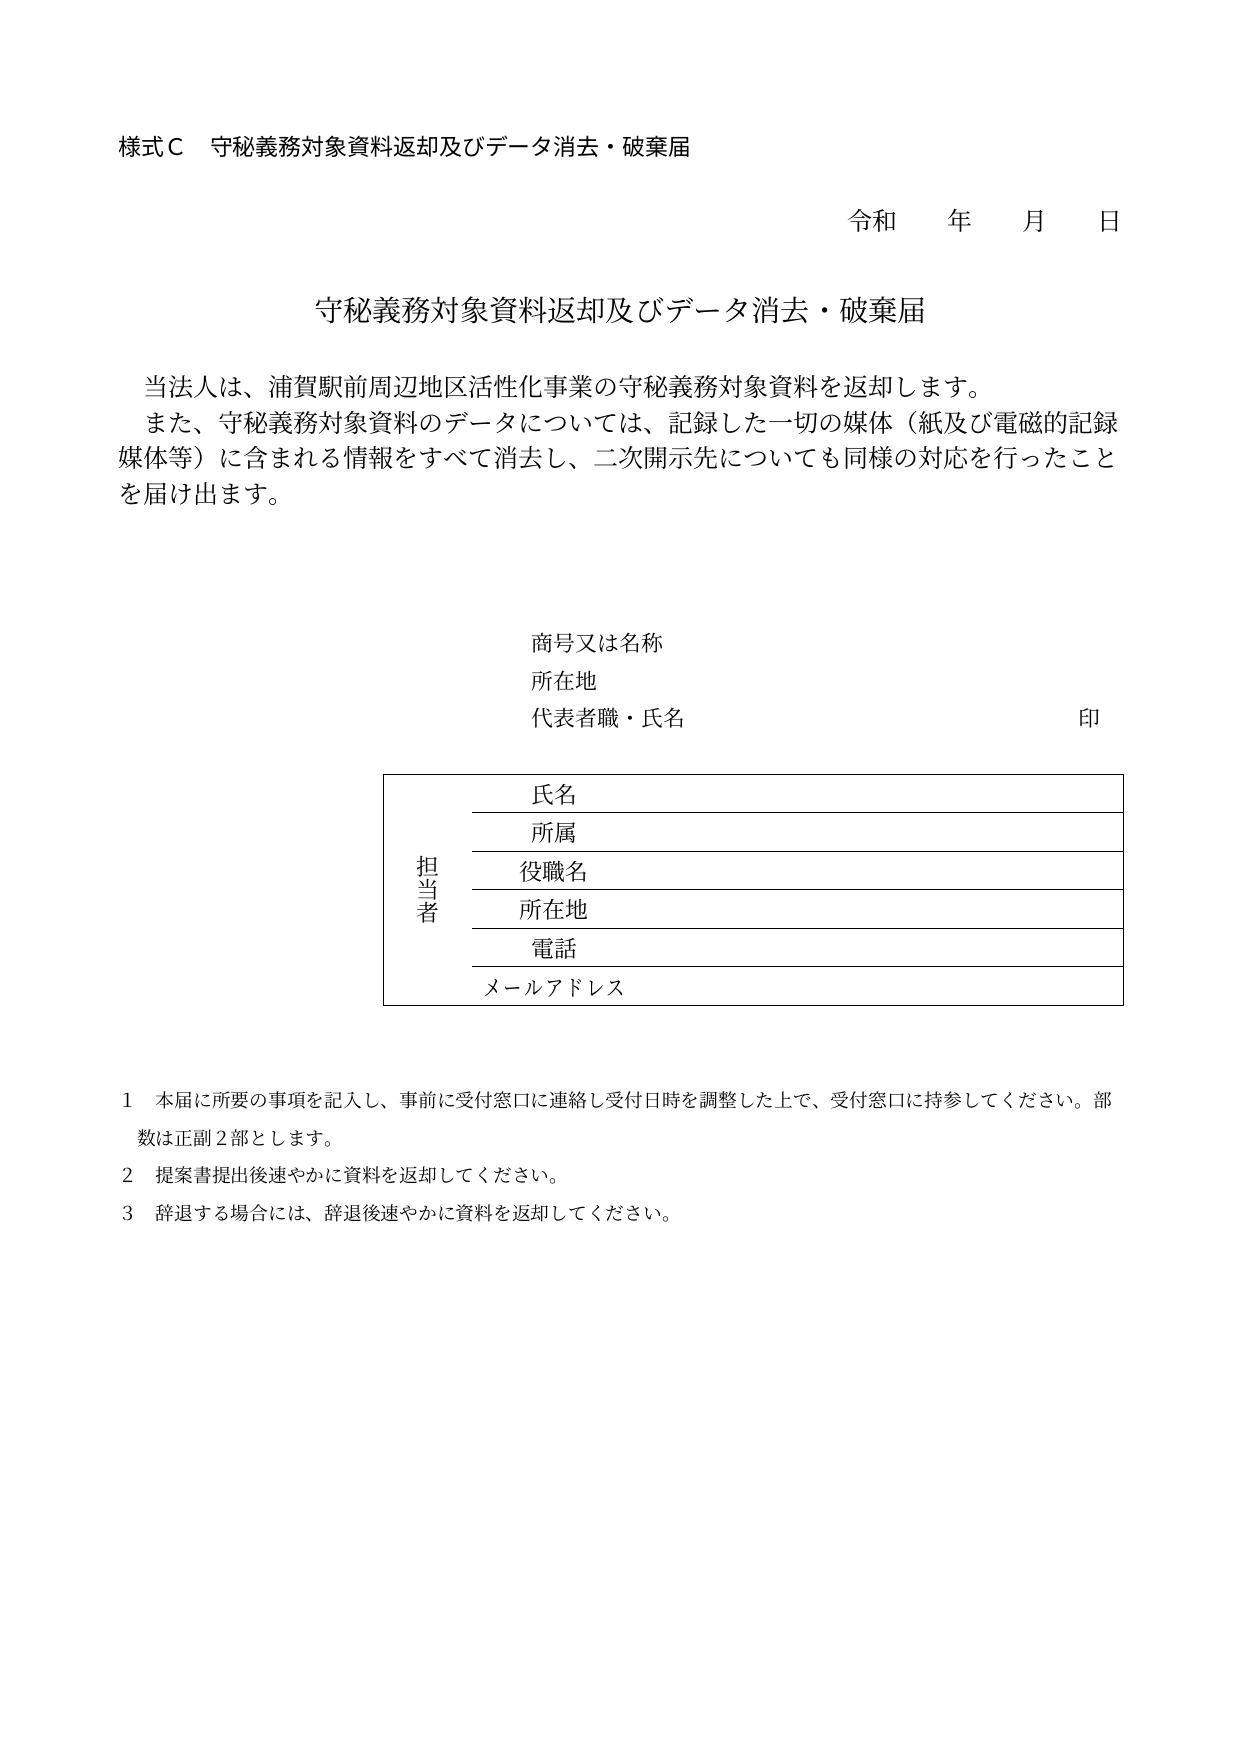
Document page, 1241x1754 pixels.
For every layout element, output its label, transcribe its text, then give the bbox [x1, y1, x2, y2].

text 守秘義務対象資料返却及びデータ消去・破棄届 [118, 288, 1122, 330]
table_header 担当者 [384, 775, 472, 1005]
text １ 本届に所要の事項を記入し、事前に受付窓口に連絡し受付日時を調整した上で、受付窓口に持参してください。部数は正副２部とします。 [118, 1081, 1122, 1156]
text 令和 年 月 日 [118, 202, 1122, 238]
text また、守秘義務対象資料のデータについては、記録した一切の媒体（紙及び電磁的記録媒体等）に含まれる情報をすべて消去し、二次開示先についても同様の対応を行ったことを届け出ます。 [118, 403, 1122, 511]
text ２ 提案書提出後速やかに資料を返却してください。 [118, 1156, 1122, 1193]
text 当法人は、浦賀駅前周辺地区活性化事業の守秘義務対象資料を返却します。 [118, 367, 1122, 403]
table_cell [636, 890, 1123, 928]
table_cell メールアドレス [472, 967, 636, 1005]
table_header [636, 775, 1123, 812]
subtitle 様式Ｃ 守秘義務対象資料返却及びデータ消去・破棄届 [118, 127, 1122, 164]
table_cell 電話 [472, 929, 636, 966]
text 商号又は名称 [118, 623, 1122, 661]
table_cell 所属 [472, 813, 636, 851]
text 代表者職・氏名 印 [118, 698, 1122, 736]
table_cell [636, 929, 1123, 966]
table_cell 役職名 [472, 852, 636, 889]
table_cell [636, 813, 1123, 851]
table_cell [636, 967, 1123, 1005]
table_header 氏名 [472, 775, 636, 812]
table_cell 所在地 [472, 890, 636, 928]
text 所在地 [118, 661, 1122, 698]
table_cell [636, 852, 1123, 889]
text ３ 辞退する場合には、辞退後速やかに資料を返却してください。 [118, 1193, 1122, 1231]
